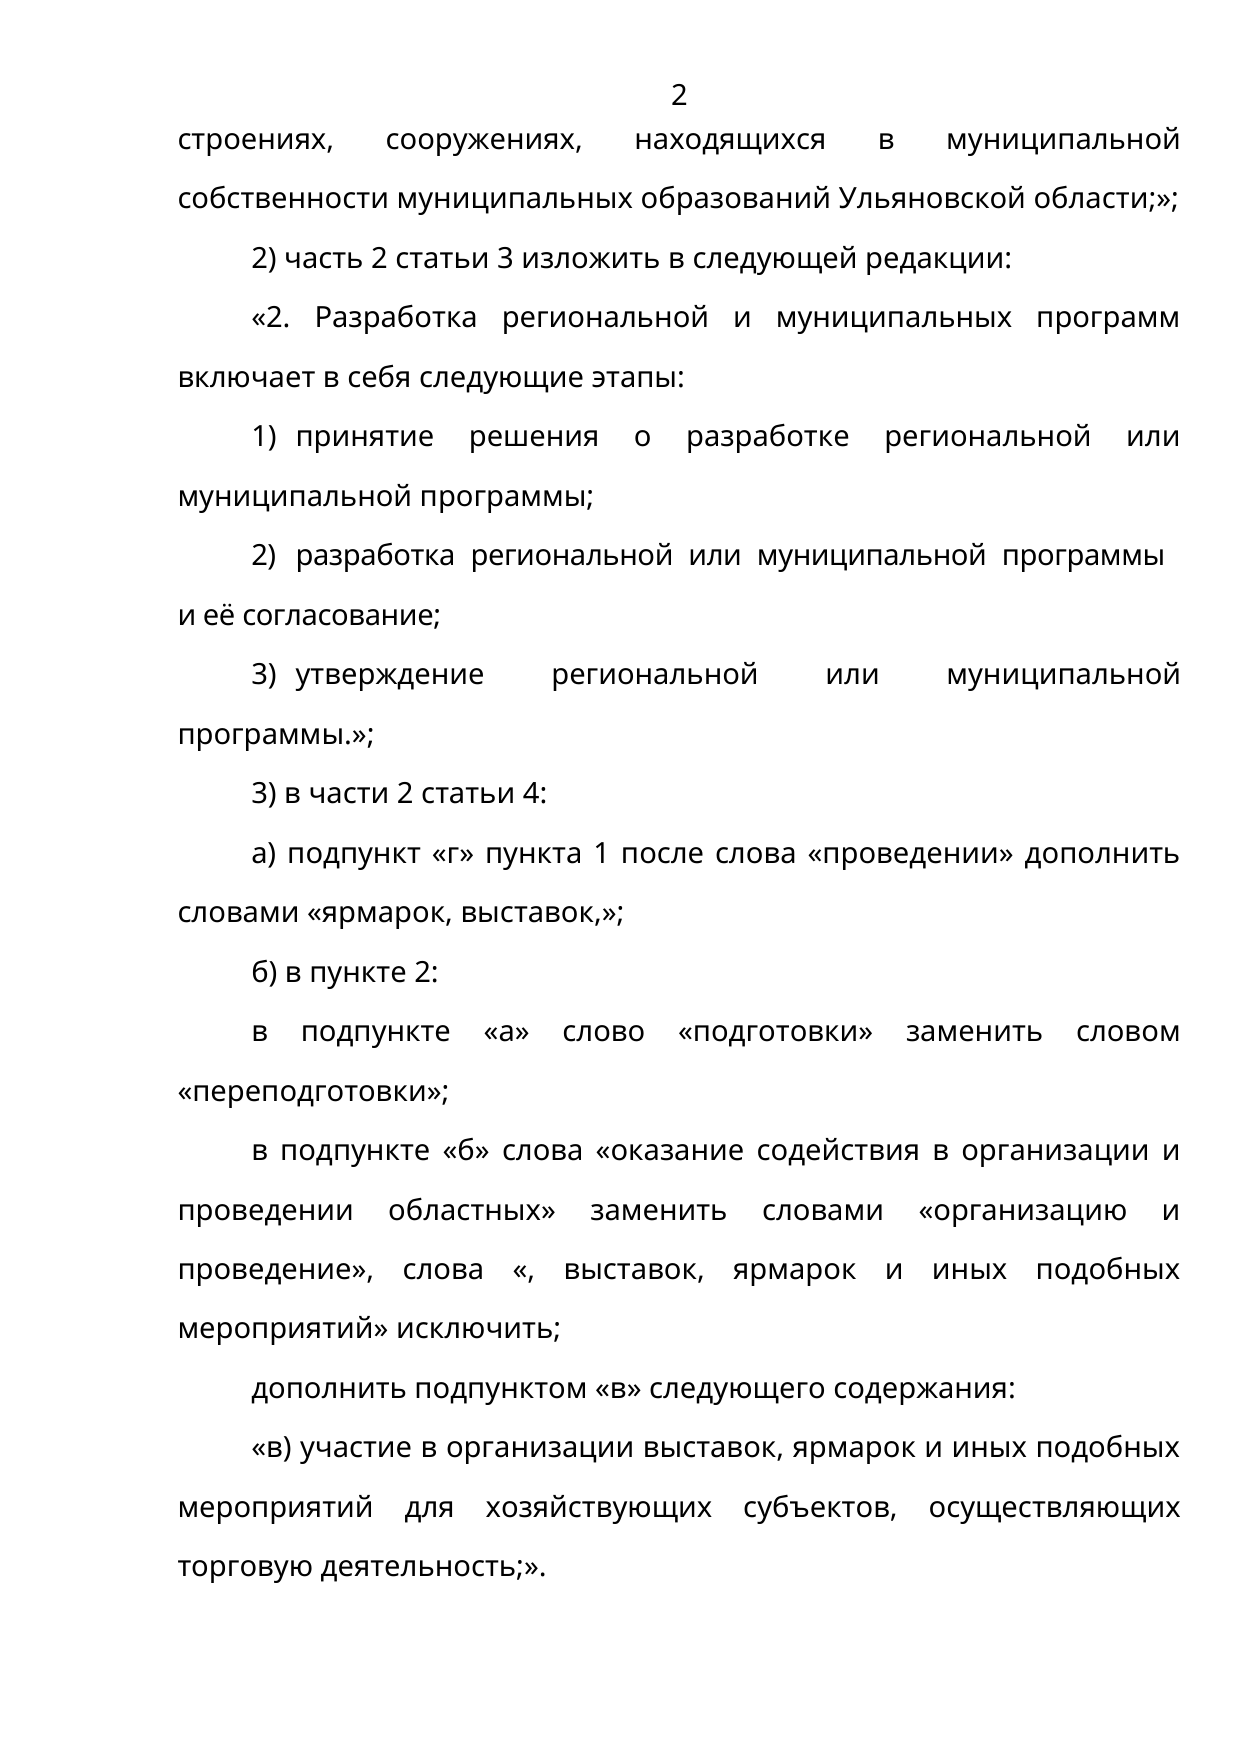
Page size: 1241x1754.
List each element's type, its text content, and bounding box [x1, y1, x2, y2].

text дополнить подпунктом «в» следующего содержания: [177, 1367, 1181, 1407]
list разработка региональной или муниципальной программы и её согласование; [177, 534, 1181, 634]
text «2. Разработка региональной и муниципальных программ включает в себя следующие этапы: [177, 297, 1181, 396]
text «в) участие в организации выставок, ярмарок и иных подобных мероприятий для хозяйствующих субъектов, осуществляющих торговую деятельность;». [177, 1427, 1181, 1585]
text б) в пункте 2: [177, 951, 1181, 991]
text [177, 118, 1181, 217]
list утверждение региональной или муниципальной программы.»; [177, 653, 1181, 753]
text в подпункте «а» слово «подготовки» заменить словом «переподготовки»; [177, 1010, 1181, 1109]
text 2) часть 2 статьи 3 изложить в следующей редакции: [177, 237, 1181, 277]
text в подпункте «б» слова «оказание содействия в организации и проведении областных» заменить словами «организацию и проведение», слова «, выставок, ярмарок и иных подобных мероприятий» исключить; [177, 1129, 1181, 1347]
list принятие решения о разработке региональной или муниципальной программы; [177, 416, 1181, 515]
text 3) в части 2 статьи 4: [177, 772, 1181, 812]
text а) подпункт «г» пункта 1 после слова «проведении» дополнить словами «ярмарок, выставок,»; [177, 832, 1181, 931]
